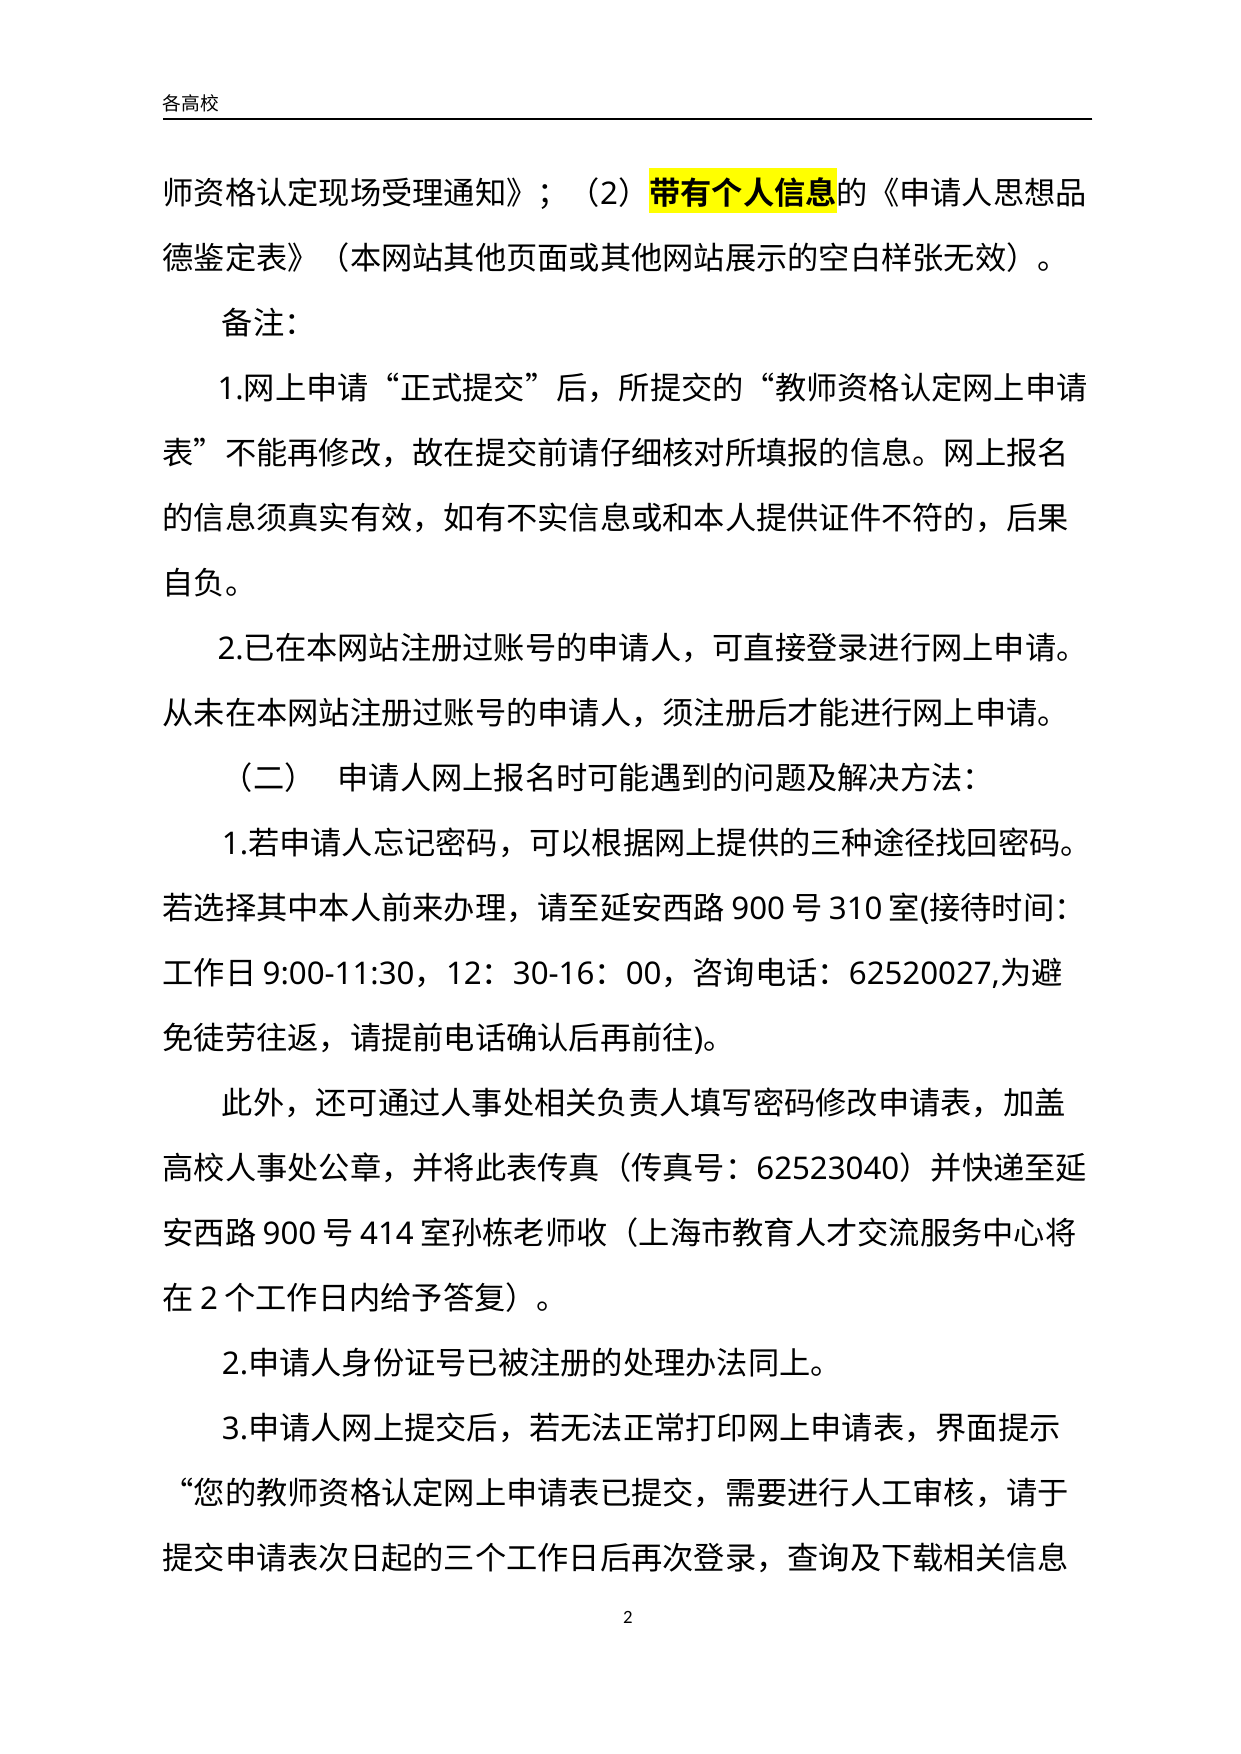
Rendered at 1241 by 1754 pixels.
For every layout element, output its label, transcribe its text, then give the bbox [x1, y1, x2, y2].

list 申请人网上报名时可能遇到的问题及解决方法： [162, 743, 1092, 808]
text 此外，还可通过人事处相关负责人填写密码修改申请表，加盖高校人事处公章，并将此表传真（传真号：62523040）并快递至延安西路900号414室孙栋老师收（上海市教育人才交流服务中心将在2个工作日内给予答复）。 [162, 1068, 1092, 1328]
list 1.网上申请“正式提交”后，所提交的“教师资格认定网上申请表”不能再修改，故在提交前请仔细核对所填报的信息。网上报名的信息须真实有效，如有不实信息或和本人提供证件不符的，后果自负。 [162, 353, 1092, 613]
list 1.若申请人忘记密码，可以根据网上提供的三种途径找回密码。若选择其中本人前来办理，请至延安西路900号310室(接待时间：工作日9:00-11:30，12：30-16：00，咨询电话：62520027,为避免徒劳往返，请提前电话确认后再前往)。 [162, 808, 1092, 1068]
list 2.已在本网站注册过账号的申请人，可直接登录进行网上申请。从未在本网站注册过账号的申请人，须注册后才能进行网上申请。 [162, 613, 1092, 743]
list 2.申请人身份证号已被注册的处理办法同上。 [162, 1328, 1092, 1393]
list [162, 1393, 1092, 1588]
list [162, 158, 1092, 288]
list 备注： [162, 288, 1092, 353]
